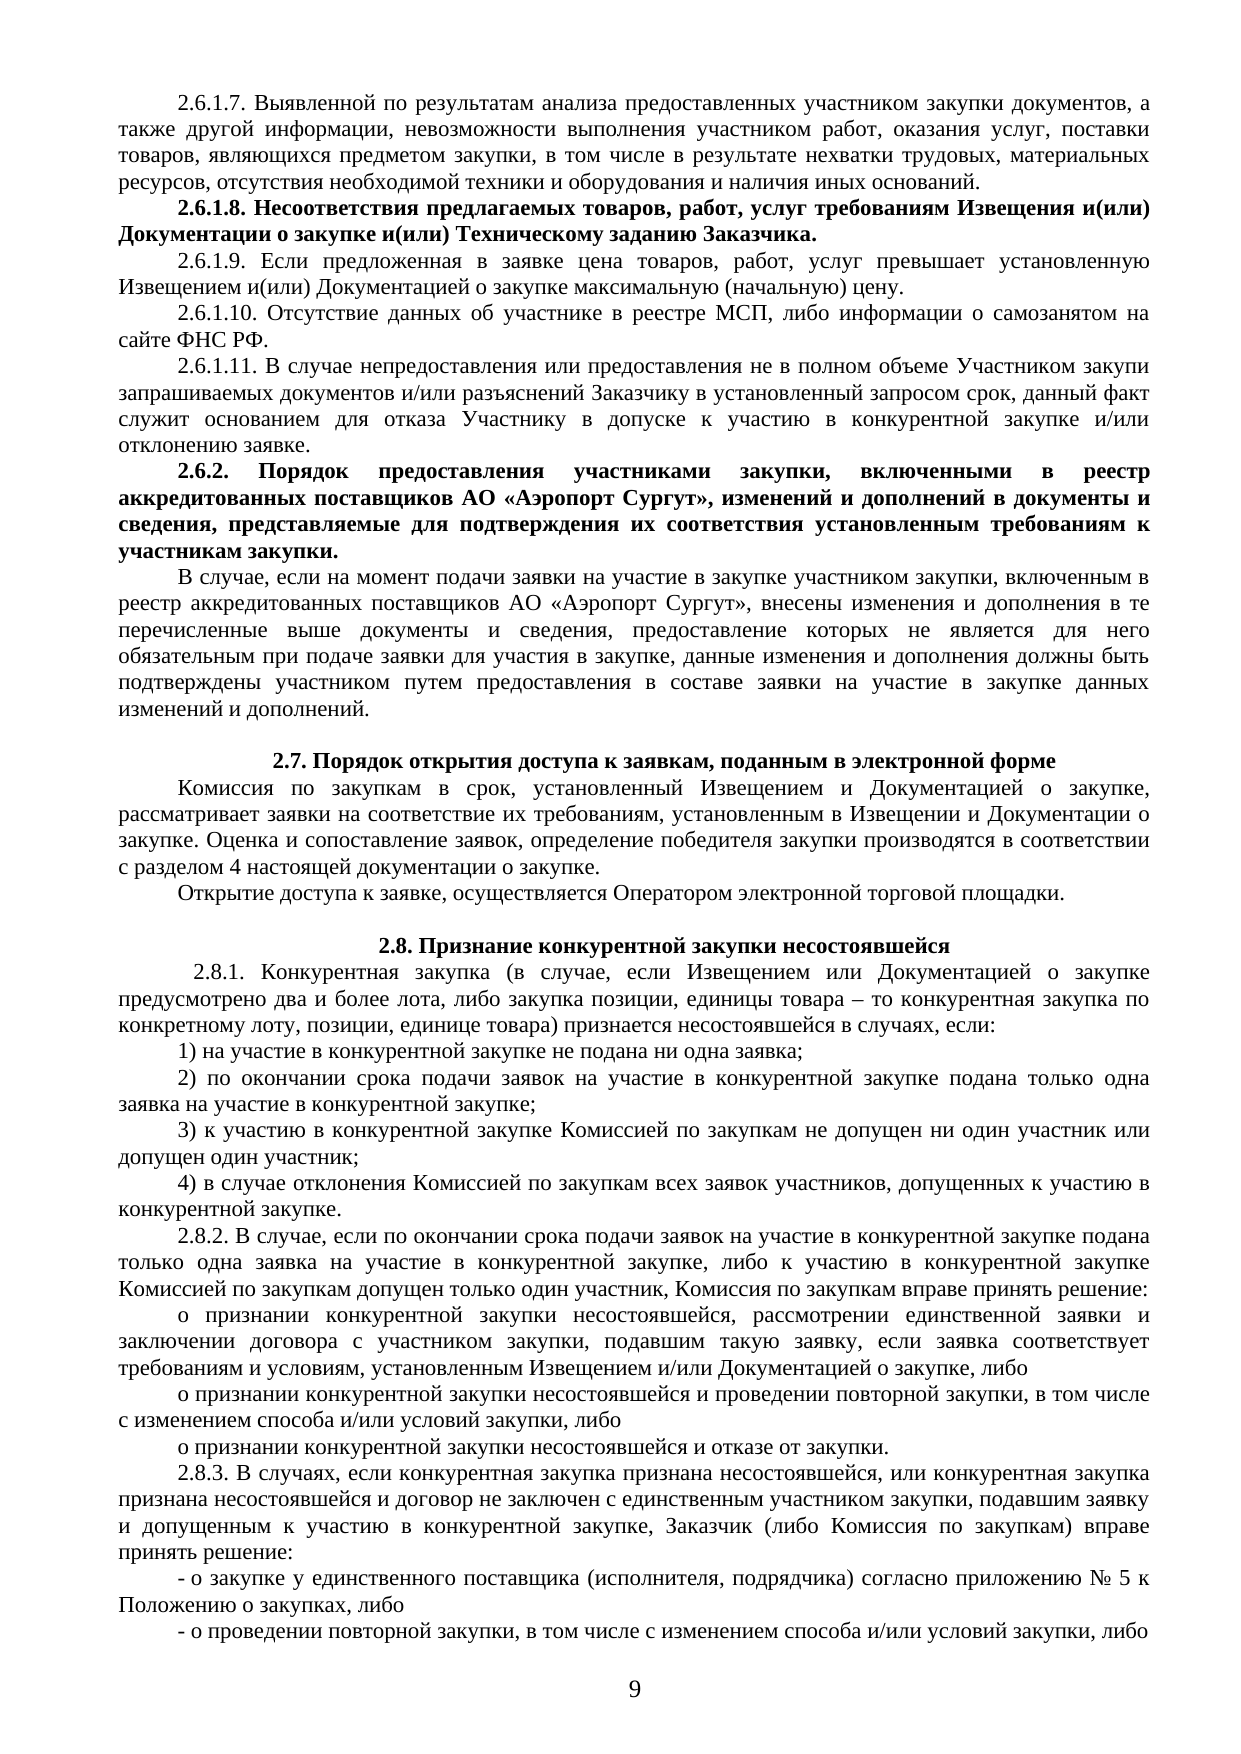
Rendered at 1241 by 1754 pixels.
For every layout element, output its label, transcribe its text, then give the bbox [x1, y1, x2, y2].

text Открытие доступа к заявке, осуществляется Оператором электронной торговой площадки. [118, 879, 1152, 906]
text о признании конкурентной закупки несостоявшейся и отказе от закупки. [118, 1433, 1152, 1459]
text 3) к участию в конкурентной закупке Комиссией по закупкам не допущен ни один участник или допущен один участник; [118, 1116, 1152, 1169]
text 2.8.2. В случае, если по окончании срока подачи заявок на участие в конкурентной закупке подана только одна заявка на участие в конкурентной закупке, либо к участию в конкурентной закупке Комиссией по закупкам допущен только один участник, Комиссия по закупкам вправе принять решение: [118, 1222, 1152, 1301]
text 2) по окончании срока подачи заявок на участие в конкурентной закупке подана только одна заявка на участие в конкурентной закупке; [118, 1064, 1152, 1116]
text 2.6.1.7. Выявленной по результатам анализа предоставленных участником закупки документов, а также другой информации, невозможности выполнения участником работ, оказания услуг, поставки товаров, являющихся предметом закупки, в том числе в результате нехватки трудовых, материальных ресурсов, отсутствия необходимой техники и оборудования и наличия иных оснований. [118, 89, 1152, 194]
text 2.8. Признание конкурентной закупки несостоявшейся [118, 932, 1152, 958]
text 2.8.1. Конкурентная закупка (в случае, если Извещением или Документацией о закупке предусмотрено два и более лота, либо закупка позиции, единицы товара – то конкурентная закупка по конкретному лоту, позиции, единице товара) признается несостоявшейся в случаях, если: [118, 958, 1152, 1037]
text 2.6.1.10. Отсутствие данных об участнике в реестре МСП, либо информации о самозанятом на сайте ФНС РФ. [118, 299, 1152, 352]
text - о закупке у единственного поставщика (исполнителя, подрядчика) согласно приложению № 5 к Положению о закупках, либо [118, 1564, 1152, 1617]
text 2.8.3. В случаях, если конкурентная закупка признана несостоявшейся, или конкурентная закупка признана несостоявшейся и договор не заключен с единственным участником закупки, подавшим заявку и допущенным к участию в конкурентной закупке, Заказчик (либо Комиссия по закупкам) вправе принять решение: [118, 1459, 1152, 1564]
text о признании конкурентной закупки несостоявшейся и проведении повторной закупки, в том числе с изменением способа и/или условий закупки, либо [118, 1380, 1152, 1433]
text Комиссия по закупкам в срок, установленный Извещением и Документацией о закупке, рассматривает заявки на соответствие их требованиям, установленным в Извещении и Документации о закупке. Оценка и сопоставление заявок, определение победителя закупки производятся в соответствии с разделом 4 настоящей документации о закупке. [118, 774, 1152, 879]
text 2.6.2. Порядок предоставления участниками закупки, включенными в реестр аккредитованных поставщиков АО «Аэропорт Сургут», изменений и дополнений в документы и сведения, представляемые для подтверждения их соответствия установленным требованиям к участникам закупки. [118, 458, 1152, 563]
text 2.6.1.9. Если предложенная в заявке цена товаров, работ, услуг превышает установленную Извещением и(или) Документацией о закупке максимальную (начальную) цену. [118, 247, 1152, 299]
text 1) на участие в конкурентной закупке не подана ни одна заявка; [118, 1037, 1152, 1064]
text В случае, если на момент подачи заявки на участие в закупке участником закупки, включенным в реестр аккредитованных поставщиков АО «Аэропорт Сургут», внесены изменения и дополнения в те перечисленные выше документы и сведения, предоставление которых не является для него обязательным при подаче заявки для участия в закупке, данные изменения и дополнения должны быть подтверждены участником путем предоставления в составе заявки на участие в закупке данных изменений и дополнений. [118, 563, 1152, 721]
text 4) в случае отклонения Комиссией по закупкам всех заявок участников, допущенных к участию в конкурентной закупке. [118, 1169, 1152, 1222]
text 2.7. Порядок открытия доступа к заявкам, поданным в электронной форме [118, 747, 1152, 774]
text 2.6.1.8. Несоответствия предлагаемых товаров, работ, услуг требованиям Извещения и(или) Документации о закупке и(или) Техническому заданию Заказчика. [118, 194, 1152, 247]
text 2.6.1.11. В случае непредоставления или предоставления не в полном объеме Участником закупи запрашиваемых документов и/или разъяснений Заказчику в установленный запросом срок, данный факт служит основанием для отказа Участнику в допуске к участию в конкурентной закупке и/или отклонению заявке. [118, 352, 1152, 458]
text - о проведении повторной закупки, в том числе с изменением способа и/или условий закупки, либо [118, 1617, 1152, 1643]
text о признании конкурентной закупки несостоявшейся, рассмотрении единственной заявки и заключении договора с участником закупки, подавшим такую заявку, если заявка соответствует требованиям и условиям, установленным Извещением и/или Документацией о закупке, либо [118, 1301, 1152, 1380]
